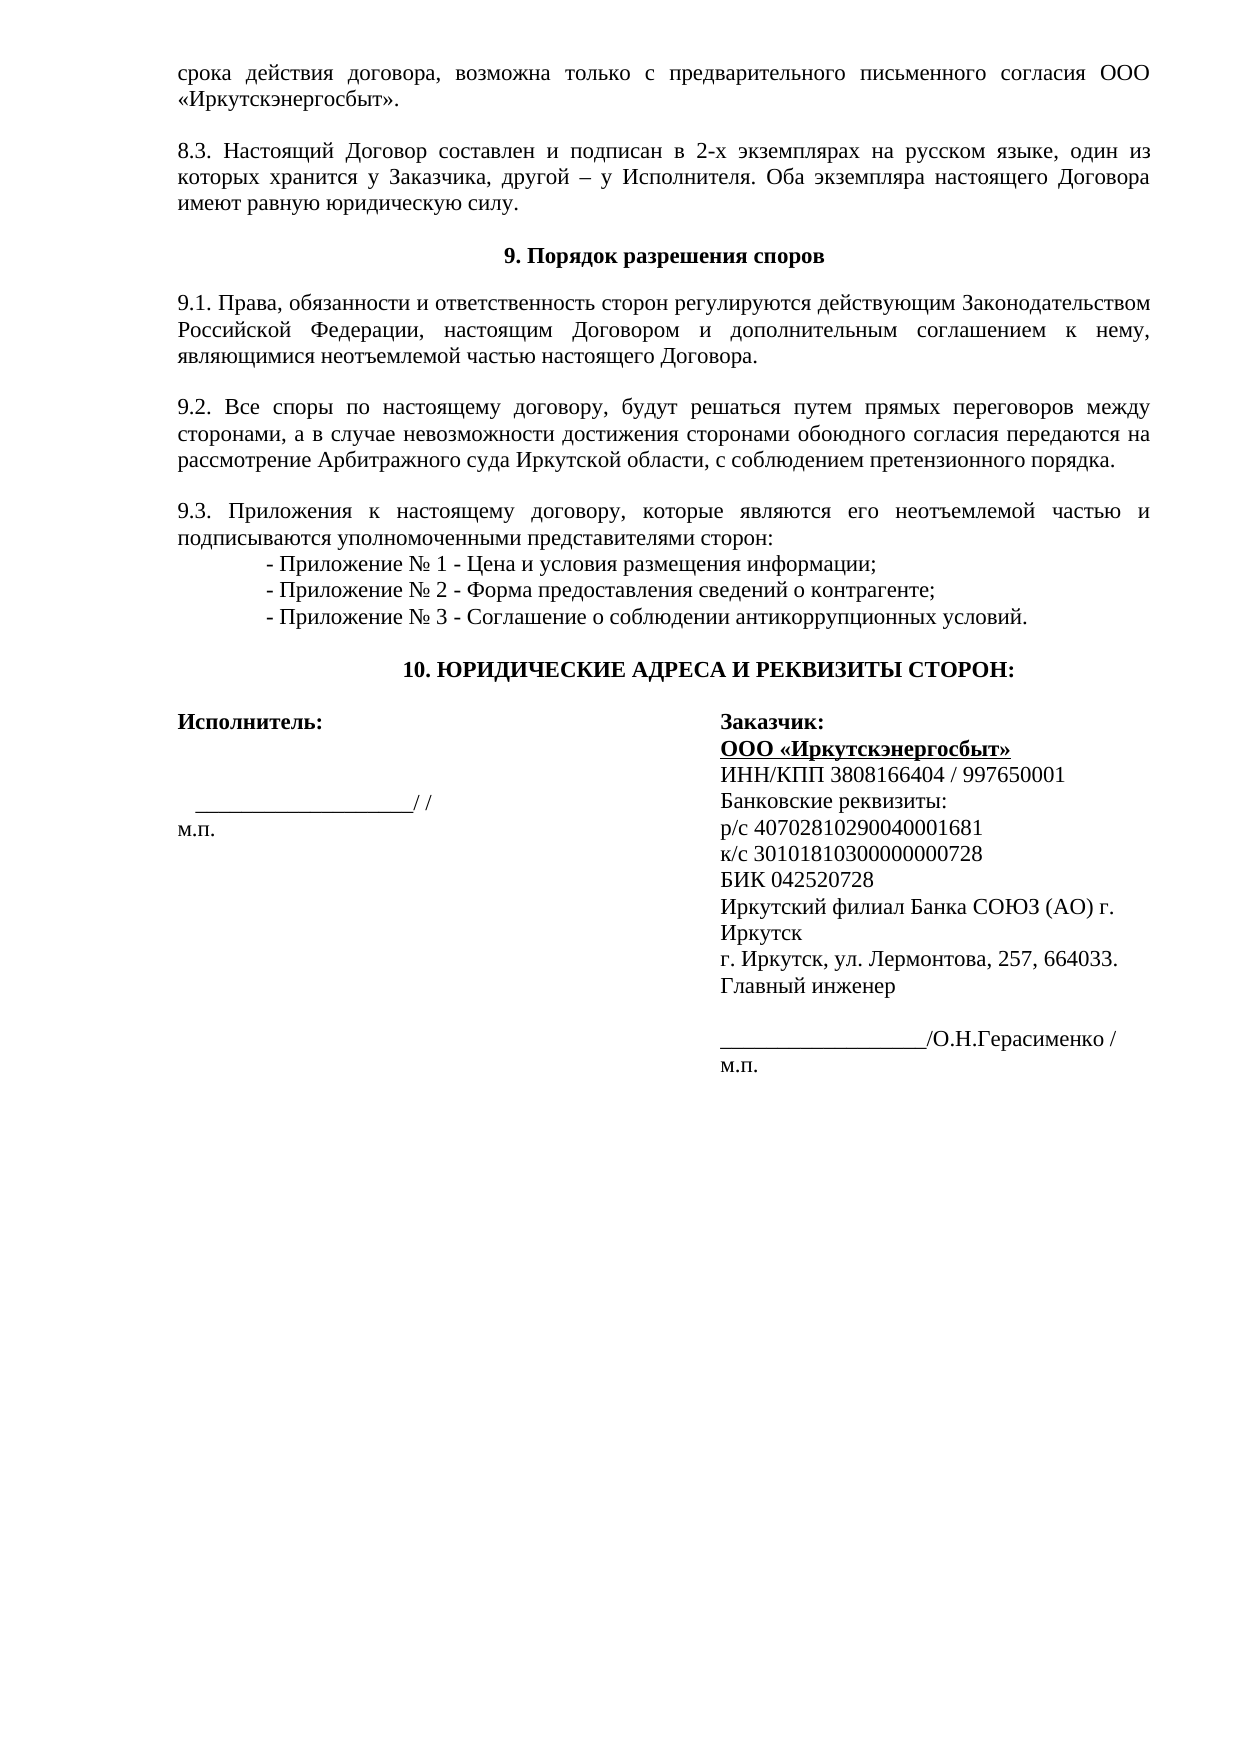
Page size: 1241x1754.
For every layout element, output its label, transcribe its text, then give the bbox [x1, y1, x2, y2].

text - Приложение № 3 - Соглашение о соблюдении антикоррупционных условий. [177, 603, 1152, 629]
text - Приложение № 1 - Цена и условия размещения информации; [177, 550, 1152, 577]
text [177, 59, 1152, 112]
text 9.3. Приложения к настоящему договору, которые являются его неотъемлемой частью и подписываются уполномоченными представителями сторон: [177, 497, 1152, 550]
text 8.3. Настоящий Договор составлен и подписан в 2-х экземплярах на русском языке, один из которых хранится у Заказчика, другой – у Исполнителя. Оба экземпляра настоящего Договора имеют равную юридическую силу. [177, 137, 1152, 216]
text 9.2. Все споры по настоящему договору, будут решаться путем прямых переговоров между сторонами, а в случае невозможности достижения сторонами обоюдного согласия передаются на рассмотрение Арбитражного суда Иркутской области, с соблюдением претензионного порядка. [177, 393, 1152, 472]
text 10. ЮРИДИЧЕСКИЕ АДРЕСА И РЕКВИЗИТЫ СТОРОН: [177, 656, 1152, 682]
text 9.1. Права, обязанности и ответственность сторон регулируются действующим Законодательством Российской Федерации, настоящим Договором и дополнительным соглашением к нему, являющимися неотъемлемой частью настоящего Договора. [177, 289, 1152, 368]
table_header Исполнитель: ___________________/ / м.п. [166, 708, 709, 1104]
table_header Заказчик: ООО «Иркутскэнергосбыт» ИНН/КПП 3808166404 / 997650001 Банковские реквизиты: р/с 40702810290040001681 к/с 30101810300000000728 БИК 042520728 Иркутский филиал Банка СОЮЗ (АО) г. Иркутск г. Иркутск, ул. Лермонтова, 257, 664033. Главный инженер __________________/О.Н.Герасименко / м.п. [709, 708, 1152, 1104]
text 9. Порядок разрешения споров [177, 242, 1152, 268]
text - Приложение № 2 - Форма предоставления сведений о контрагенте; [177, 577, 1152, 603]
